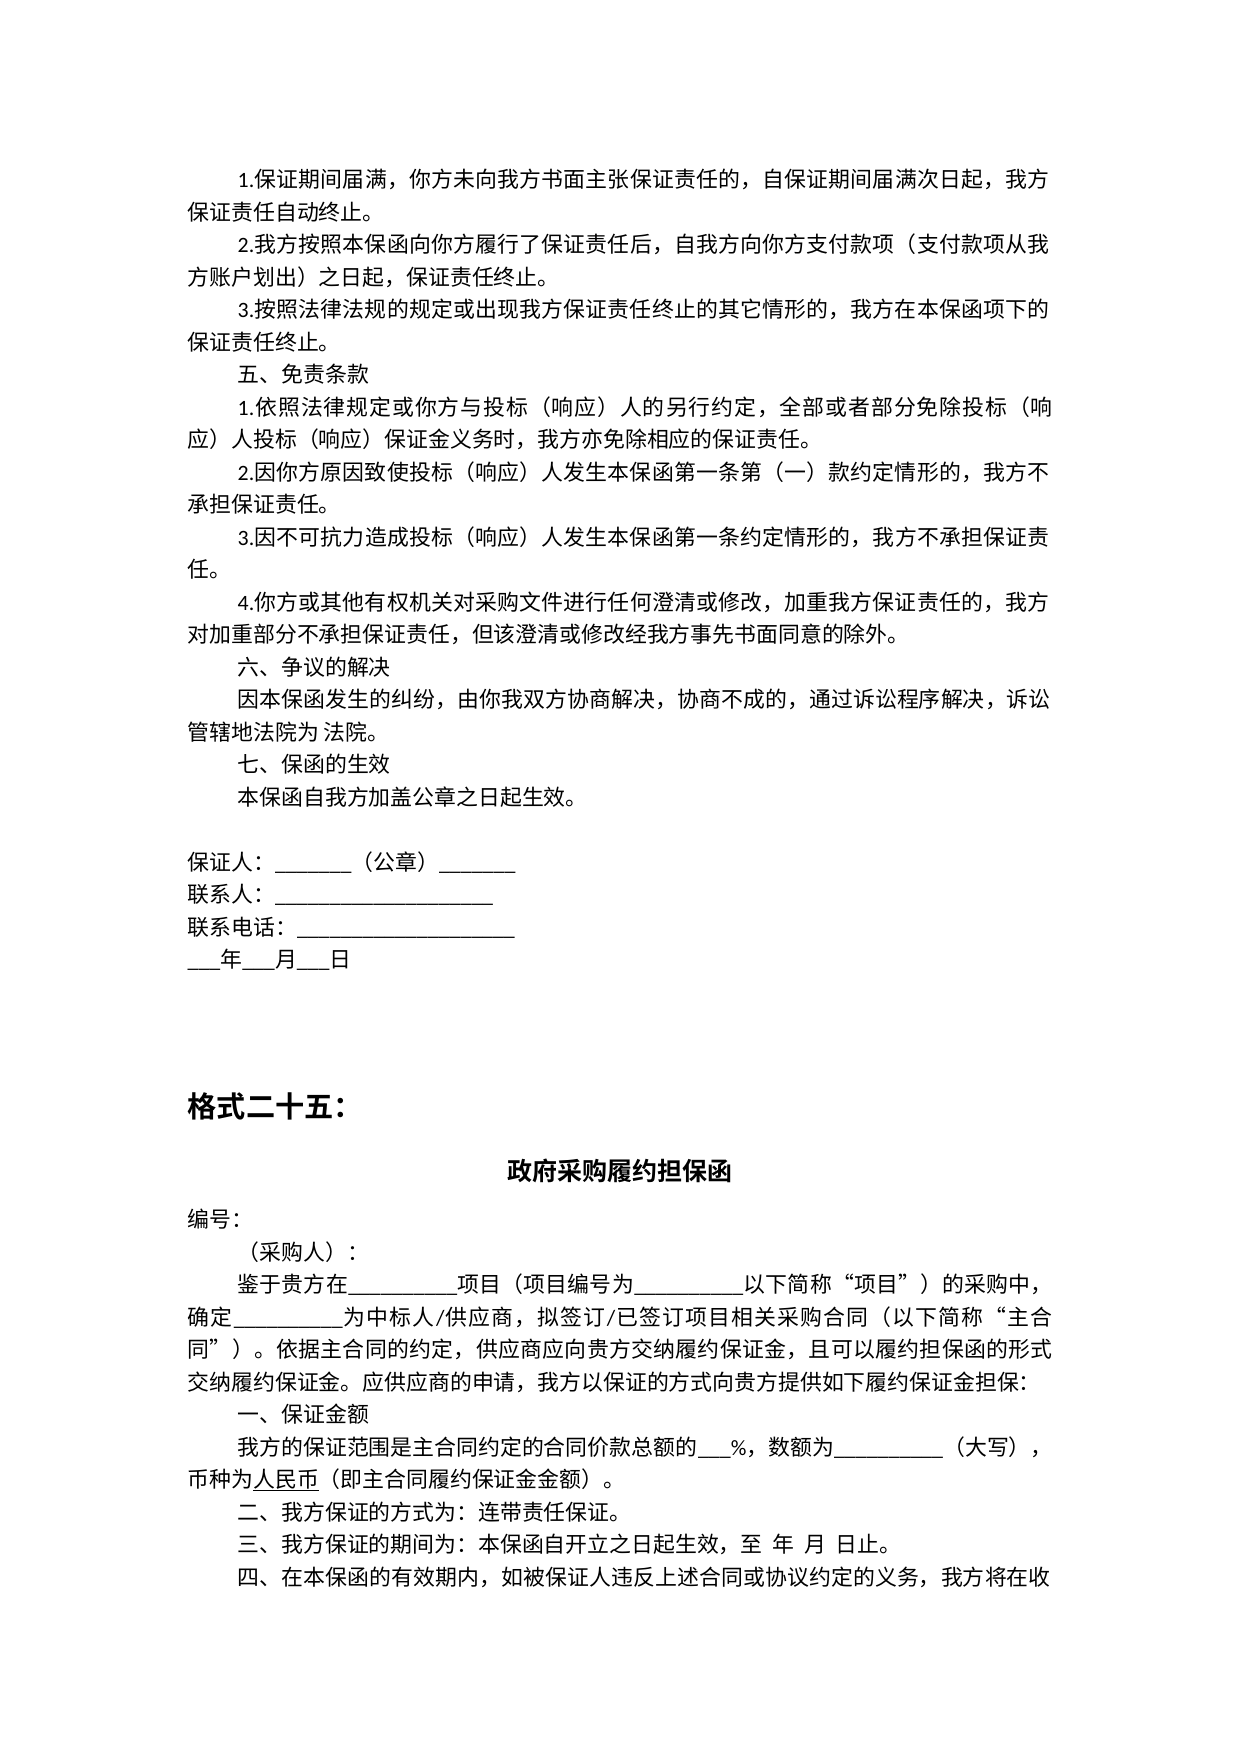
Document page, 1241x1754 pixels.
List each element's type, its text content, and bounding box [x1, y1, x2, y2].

text 1.依照法律规定或你方与投标（响应）人的另行约定，全部或者部分免除投标（响应）人投标（响应）保证金义务时，我方亦免除相应的保证责任。 [187, 389, 1053, 454]
text 政府采购履约担保函 [187, 1137, 1053, 1202]
text 格式二十五： [187, 1072, 1053, 1137]
text 联系电话：____________________ [187, 909, 1053, 942]
text 二、我方保证的方式为：连带责任保证。 [187, 1494, 1053, 1527]
text 一、保证金额 [187, 1397, 1053, 1429]
text 联系人：____________________ [187, 877, 1053, 909]
text 3.按照法律法规的规定或出现我方保证责任终止的其它情形的，我方在本保函项下的保证责任终止。 [187, 292, 1053, 357]
text 3.因不可抗力造成投标（响应）人发生本保函第一条约定情形的，我方不承担保证责任。 [187, 519, 1053, 584]
text 2.因你方原因致使投标（响应）人发生本保函第一条第（一）款约定情形的，我方不承担保证责任。 [187, 454, 1053, 519]
text ___年___月___日 [187, 942, 1053, 974]
text 1.保证期间届满，你方未向我方书面主张保证责任的，自保证期间届满次日起，我方保证责任自动终止。 [187, 162, 1053, 227]
text 鉴于贵方在__________项目（项目编号为__________以下简称“项目”）的采购中，确定__________为中标人/供应商，拟签订/已签订项目相关采购合同（以下简称“主合同”）。依据主合同的约定，供应商应向贵方交纳履约保证金，且可以履约担保函的形式交纳履约保证金。应供应商的申请，我方以保证的方式向贵方提供如下履约保证金担保： [187, 1267, 1053, 1397]
text 因本保函发生的纠纷，由你我双方协商解决，协商不成的，通过诉讼程序解决，诉讼管辖地法院为 法院。 [187, 682, 1053, 747]
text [187, 1559, 1053, 1592]
text 保证人：_______（公章）_______ [187, 844, 1053, 877]
text 五、免责条款 [187, 357, 1053, 389]
text 六、争议的解决 [187, 649, 1053, 682]
text 2.我方按照本保函向你方履行了保证责任后，自我方向你方支付款项（支付款项从我方账户划出）之日起，保证责任终止。 [187, 227, 1053, 292]
text 本保函自我方加盖公章之日起生效。 [187, 779, 1053, 812]
text 七、保函的生效 [187, 747, 1053, 779]
text 编号： [187, 1202, 1053, 1234]
text 三、我方保证的期间为：本保函自开立之日起生效，至 年 月 日止。 [187, 1527, 1053, 1559]
text （采购人）： [187, 1234, 1053, 1267]
text 我方的保证范围是主合同约定的合同价款总额的___%，数额为__________（大写），币种为人民币（即主合同履约保证金金额）。 [187, 1429, 1053, 1494]
text 4.你方或其他有权机关对采购文件进行任何澄清或修改，加重我方保证责任的，我方对加重部分不承担保证责任，但该澄清或修改经我方事先书面同意的除外。 [187, 584, 1053, 649]
